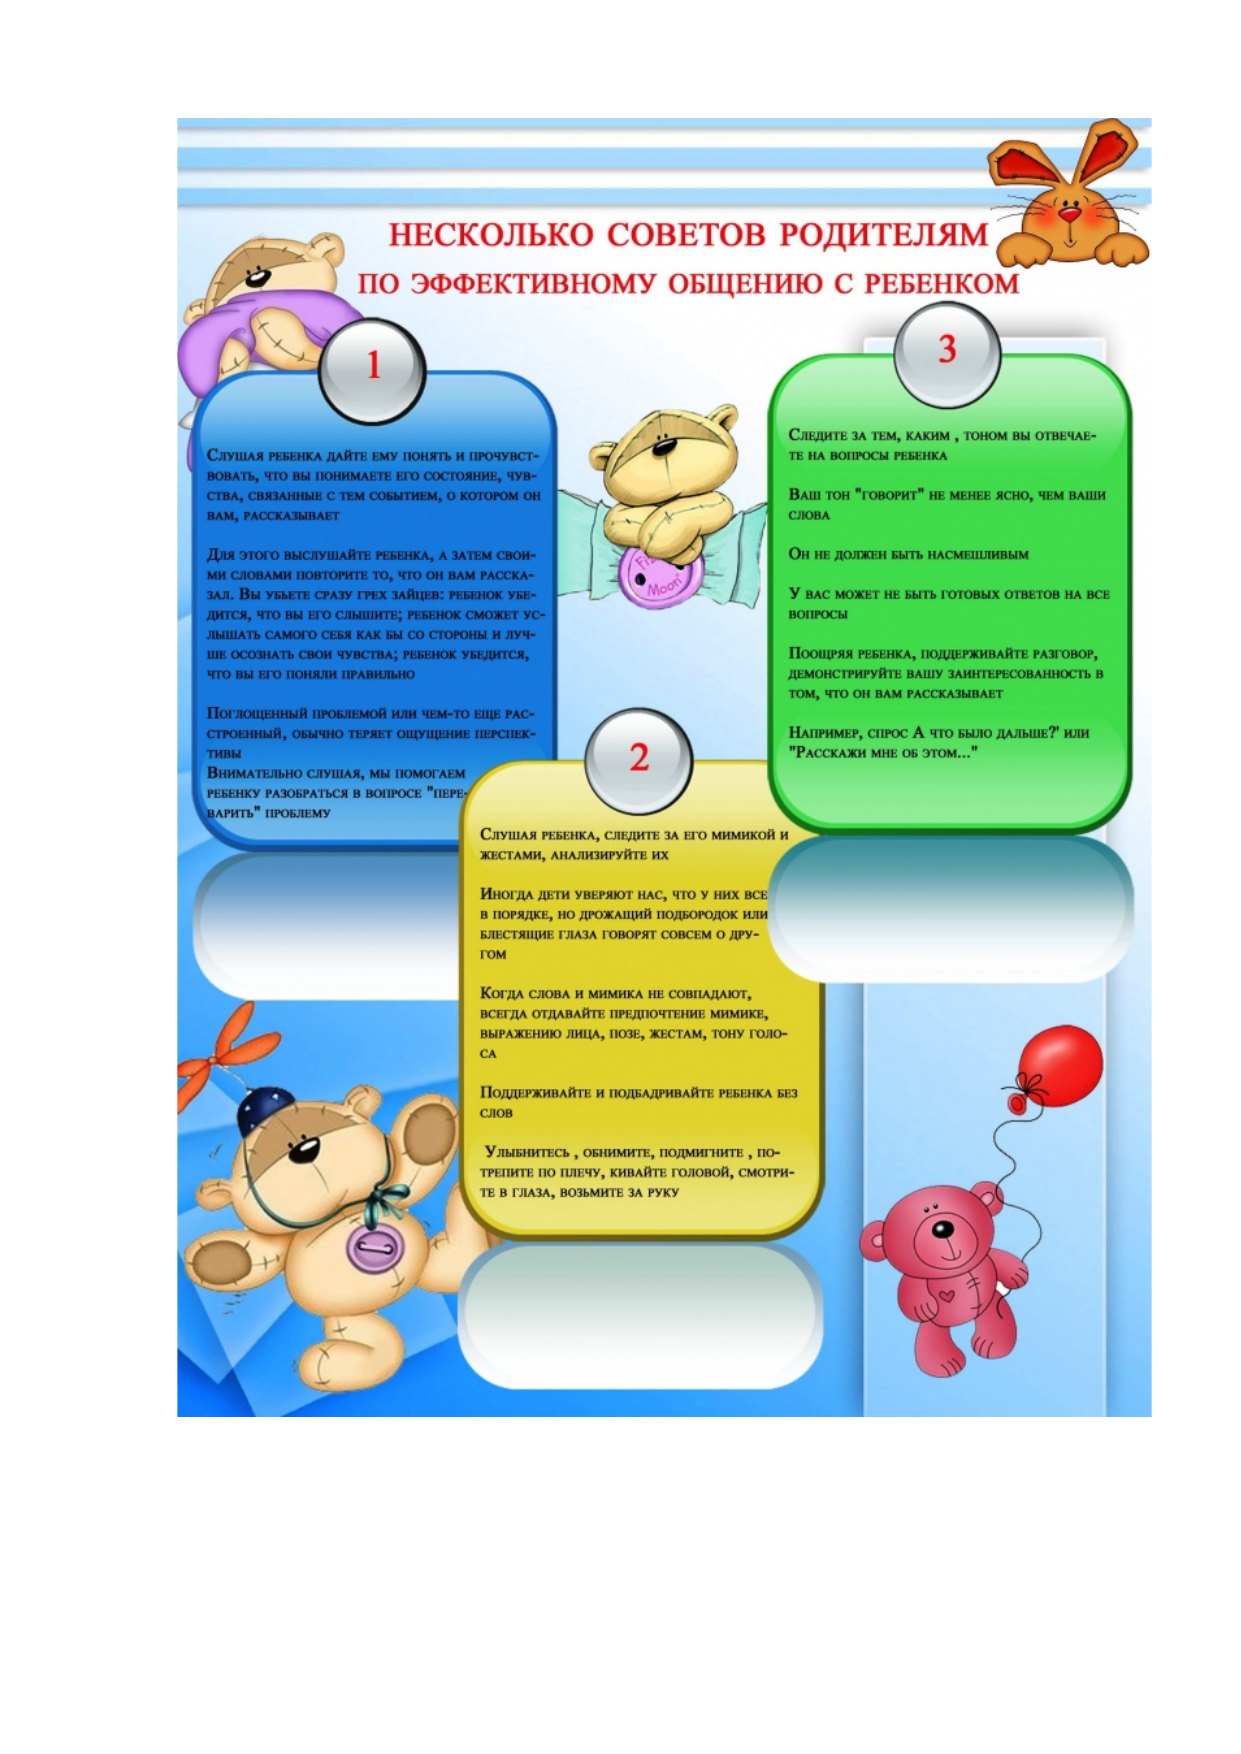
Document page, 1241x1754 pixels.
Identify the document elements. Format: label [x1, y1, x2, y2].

picture [177, 118, 1152, 1417]
